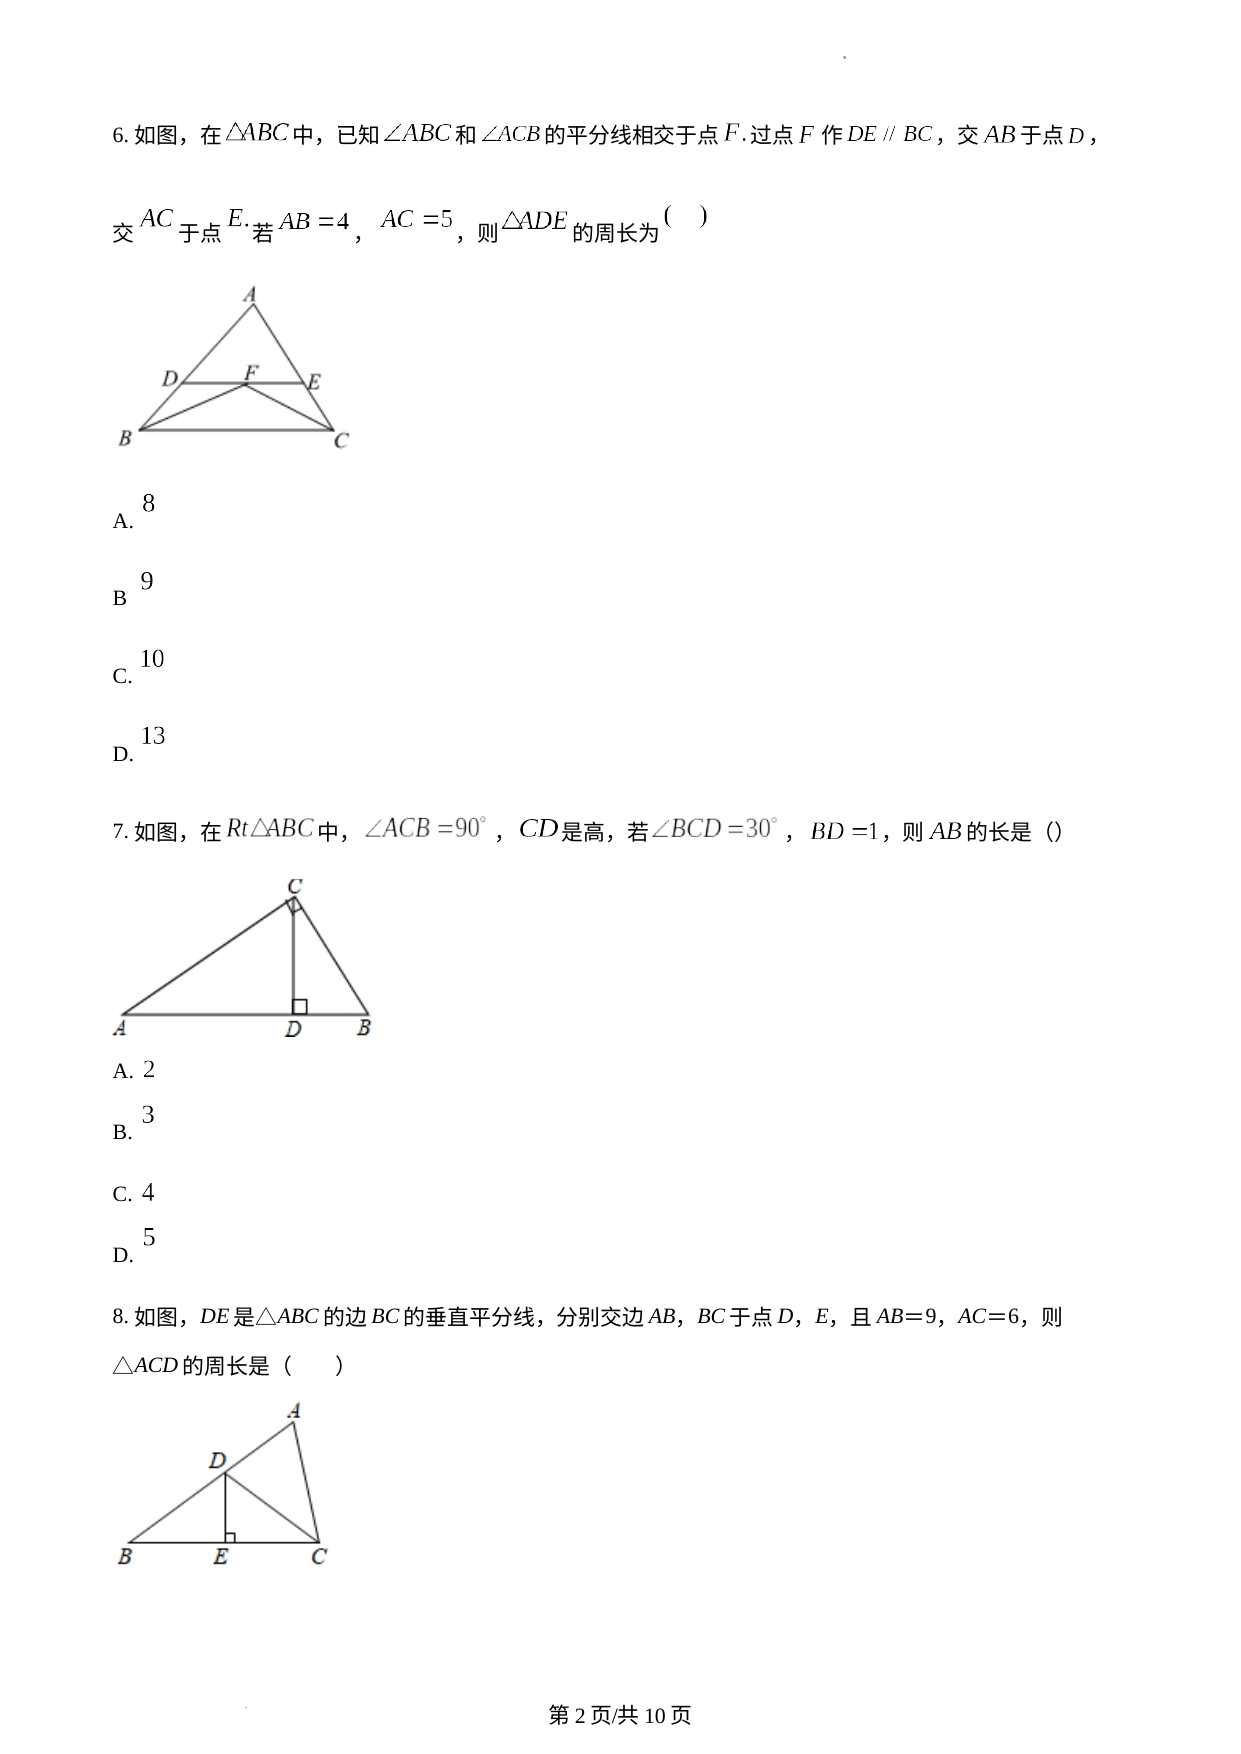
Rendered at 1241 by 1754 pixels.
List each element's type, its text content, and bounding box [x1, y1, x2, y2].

text B. [112, 1099, 1128, 1164]
picture [112, 879, 372, 1037]
text A. [112, 1054, 1128, 1087]
picture [112, 1396, 333, 1569]
text B [112, 565, 1128, 630]
text D. [112, 1222, 1128, 1287]
text 8. 如图，DE是△ABC的边BC的垂直平分线，分别交边AB，BC于点D，E，且AB＝9，AC＝6，则△ACD的周长是（ ） [112, 1299, 1128, 1381]
text D. [112, 721, 1128, 786]
text 7. 如图，在中，，是高，若，，则的长是（） [112, 798, 1128, 863]
text C. [112, 643, 1128, 708]
picture [112, 280, 354, 454]
text C. [112, 1177, 1128, 1209]
text A. [112, 488, 1128, 553]
text 6. 如图，在中，已知和的平分线相交于点过点作，交于点，交于点若，，则的周长为 [112, 102, 1128, 264]
